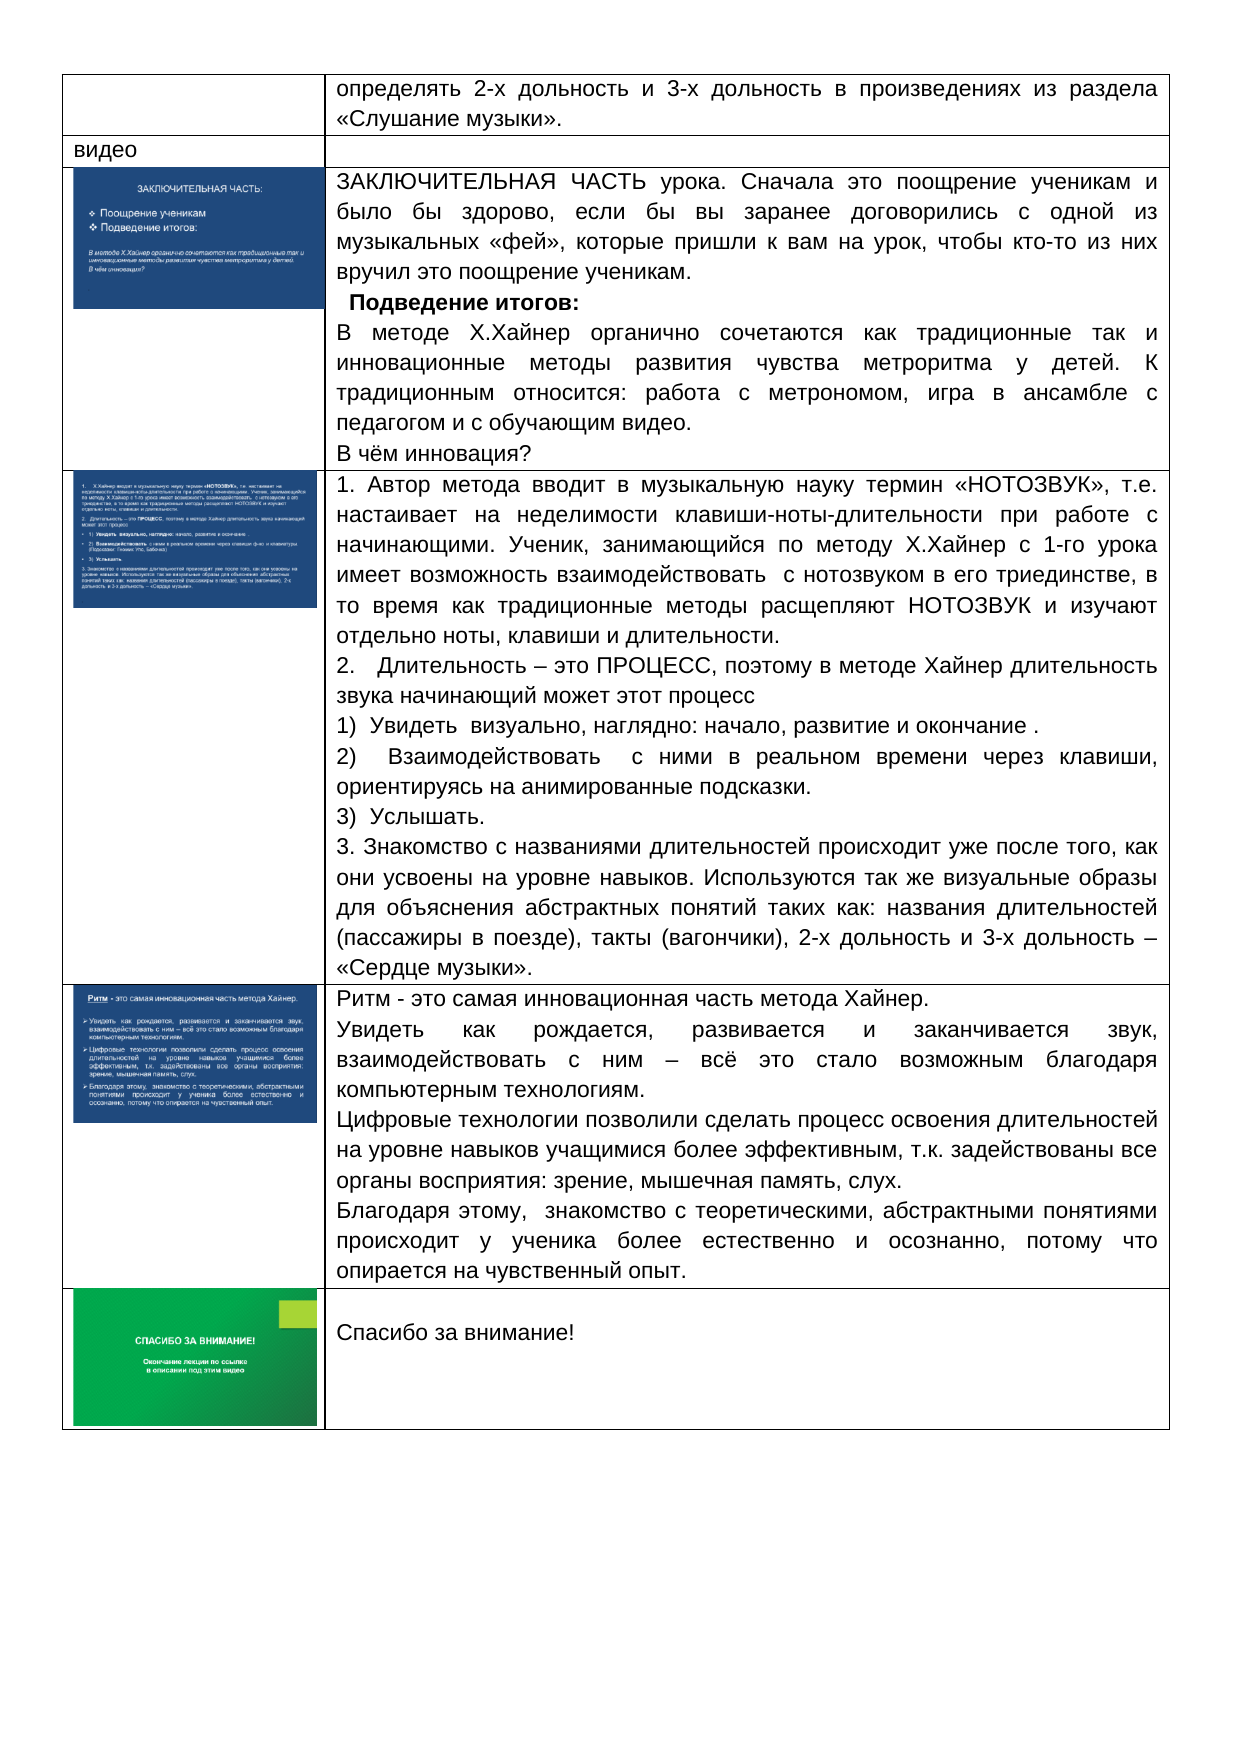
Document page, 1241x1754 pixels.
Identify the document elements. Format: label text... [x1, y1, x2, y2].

picture [73, 470, 317, 608]
picture [73, 1288, 317, 1426]
table_cell [63, 75, 324, 135]
table_cell [326, 136, 1169, 167]
table_cell 1. Автор метода вводит в музыкальную науку термин «НОТОЗВУК», т.е. настаивает на неделимости клавиши-ноты-длительности при работе с начинающими. Ученик, занимающийся по методу Х.Хайнер с 1-го урока имеет возможность взаимодействовать с нотозвуком в его триединстве, в то время как традиционные методы расщепляют НОТОЗВУК и изучают отдельно ноты, клавиши и длительности. 2. Длительность – это ПРОЦЕСС, поэтому в методе Хайнер длительность звука начинающий может этот процесс 1) Увидеть визуально, наглядно: начало, развитие и окончание . 2) Взаимодействовать с ними в реальном времени через клавиши, ориентируясь на анимированные подсказки. 3) Услышать. 3. Знакомство с названиями длительностей происходит уже после того, как они усвоены на уровне навыков. Используются так же визуальные образы для объяснения абстрактных понятий таких как: названия длительностей (пассажиры в поезде), такты (вагончики), 2-х дольность и 3-х дольность – «Сердце музыки». [326, 471, 1169, 984]
table_cell видео [63, 136, 324, 167]
table_cell [63, 471, 324, 984]
picture [73, 167, 325, 309]
table_cell Спасибо за внимание! [326, 1289, 1169, 1429]
table_cell ЗАКЛЮЧИТЕЛЬНАЯ ЧАСТЬ урока. Сначала это поощрение ученикам и было бы здорово, если бы вы заранее договорились с одной из музыкальных «фей», которые пришли к вам на урок, чтобы кто-то из них вручил это поощрение ученикам. Подведение итогов: В методе Х.Хайнер органично сочетаются как традиционные так и инновационные методы развития чувства метроритма у детей. К традиционным относится: работа с метрономом, игра в ансамбле с педагогом и с обучающим видео. В чём инновация? [326, 168, 1169, 470]
table_cell Ритм - это самая инновационная часть метода Хайнер. Увидеть как рождается, развивается и заканчивается звук, взаимодействовать с ним – всё это стало возможным благодаря компьютерным технологиям. Цифровые технологии позволили сделать процесс освоения длительностей на уровне навыков учащимися более эффективным, т.к. задействованы все органы восприятия: зрение, мышечная память, слух. Благодаря этому, знакомство с теоретическими, абстрактными понятиями происходит у ученика более естественно и осознанно, потому что опирается на чувственный опыт. [326, 985, 1169, 1287]
picture [73, 985, 317, 1123]
table_cell [63, 1289, 324, 1429]
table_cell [326, 75, 1169, 135]
table_cell [63, 168, 324, 470]
table_cell [63, 985, 324, 1287]
